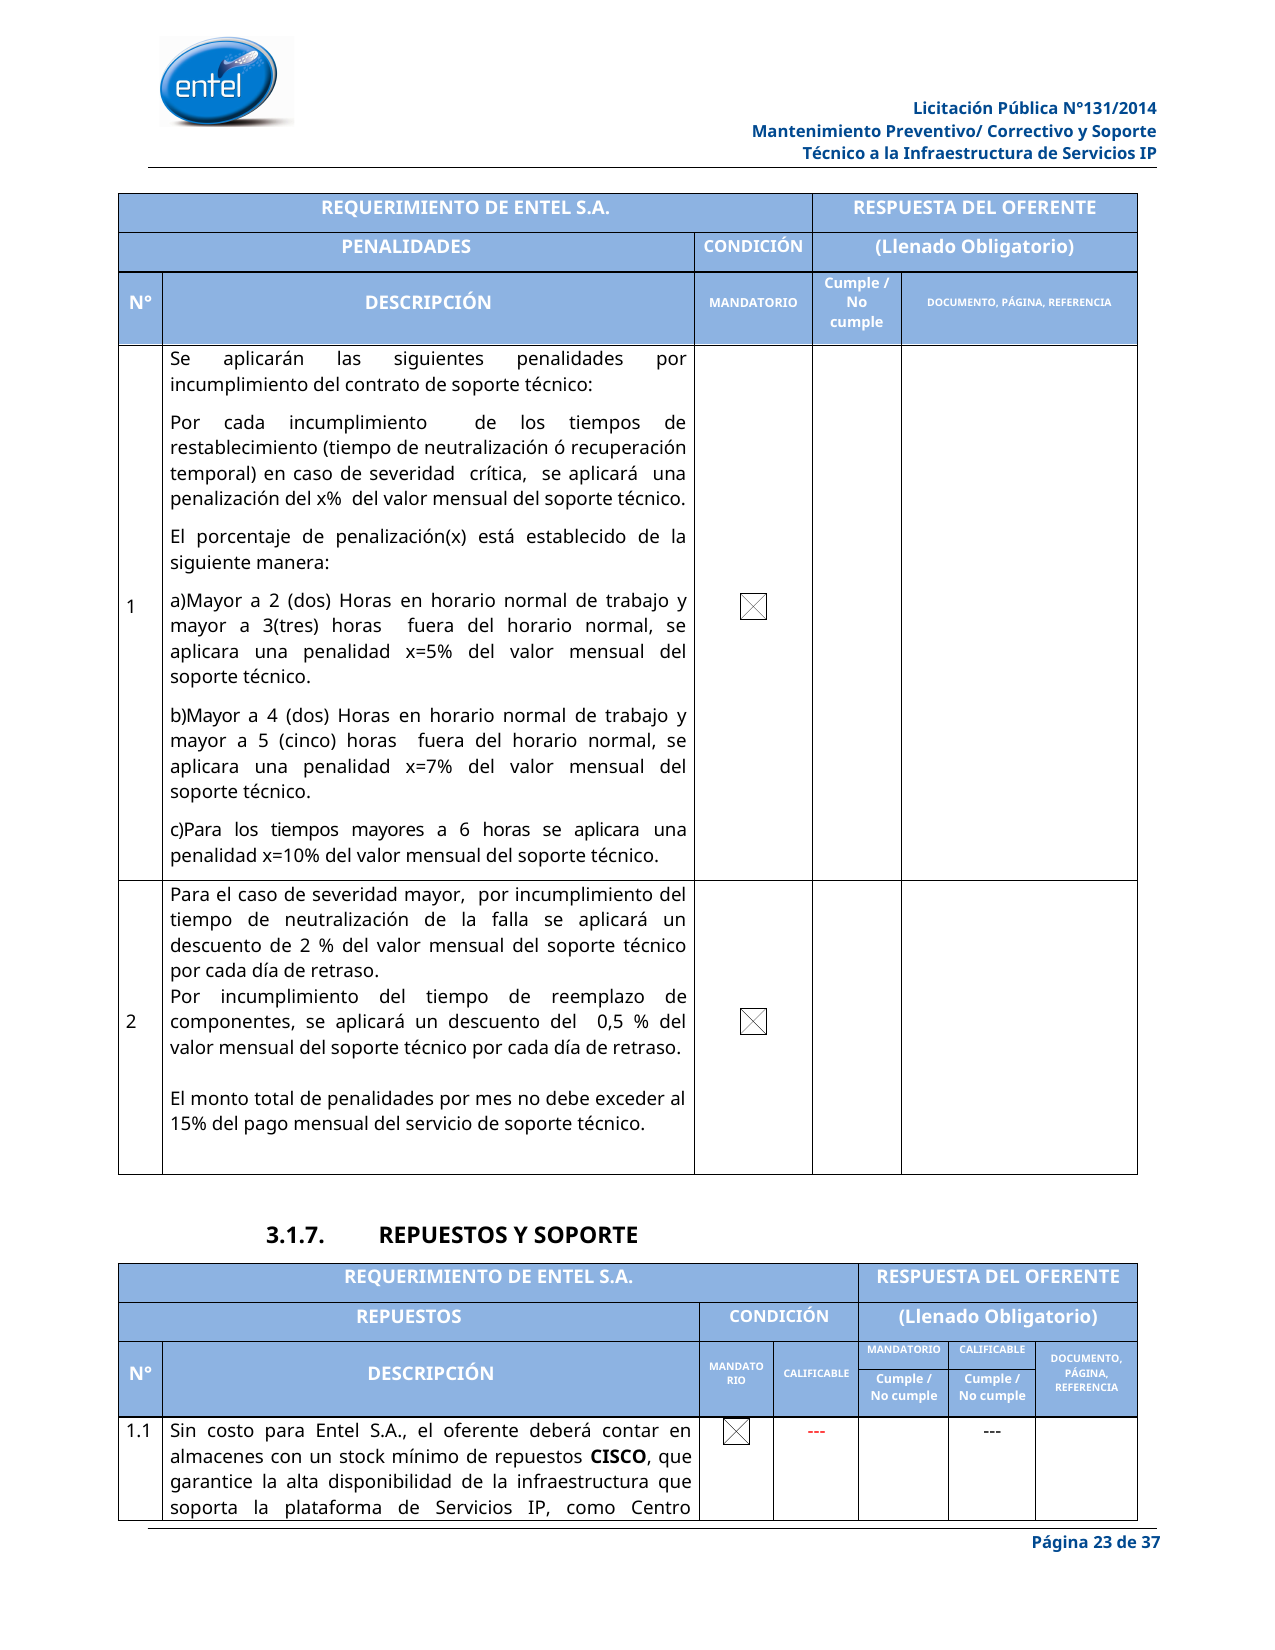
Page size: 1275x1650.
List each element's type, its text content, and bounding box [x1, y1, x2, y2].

table_cell --- [774, 1418, 858, 1519]
table_cell N° [119, 273, 162, 344]
table_cell DOCUMENTO, PÁGINA, REFERENCIA [902, 273, 1137, 344]
table_cell [902, 881, 1137, 1174]
table_cell Cumple / No cumple [813, 273, 901, 344]
table_cell DESCRIPCIÓN [163, 1342, 699, 1416]
table_cell 1.1 [119, 1418, 162, 1519]
table_cell PENALIDADES [119, 233, 694, 271]
table_header RESPUESTA DEL OFERENTE [859, 1264, 1137, 1302]
table_cell Para el caso de severidad mayor, por incumplimiento del tiempo de neutralización de la falla se aplicará un descuento de 2 % del valor mensual del soporte técnico por cada día de retraso. Por incumplimiento del tiempo de reemplazo de componentes, se aplicará un descuento del 0,5 % del valor mensual del soporte técnico por cada día de retraso. El monto total de penalidades por mes no debe exceder al 15% del pago mensual del servicio de soporte técnico. [163, 881, 694, 1174]
table_cell [695, 346, 812, 880]
table_cell DOCUMENTO, PÁGINA, REFERENCIA [1036, 1342, 1137, 1416]
table_header RESPUESTA DEL OFERENTE [813, 194, 1137, 232]
table_cell CALIFICABLE [774, 1342, 858, 1416]
table_cell [1036, 1418, 1137, 1519]
picture [159, 36, 295, 127]
table_cell [859, 1418, 948, 1519]
table_cell MANDATORIO [700, 1342, 773, 1416]
list REPUESTOS Y SOPORTE [266, 1219, 1157, 1250]
table_cell [902, 346, 1137, 880]
table_cell Cumple / No cumple [859, 1370, 948, 1416]
table_cell N° [119, 1342, 162, 1416]
table_cell CALIFICABLE [949, 1342, 1035, 1369]
table_cell CONDICIÓN [695, 233, 812, 271]
table_cell --- [949, 1418, 1035, 1519]
table_cell (Llenado Obligatorio) [859, 1303, 1137, 1341]
table_cell [695, 881, 812, 1174]
table_cell MANDATORIO [859, 1342, 948, 1369]
table_cell 1 [119, 346, 162, 880]
table_cell (Llenado Obligatorio) [813, 233, 1137, 271]
table_cell Se aplicarán las siguientes penalidades por incumplimiento del contrato de soporte técnico: Por cada incumplimiento de los tiempos de restablecimiento (tiempo de neutralización ó recuperación temporal) en caso de severidad crítica, se aplicará una penalización del x% del valor mensual del soporte técnico. El porcentaje de penalización(x) está establecido de la siguiente manera: a)Mayor a 2 (dos) Horas en horario normal de trabajo y mayor a 3(tres) horas fuera del horario normal, se aplicara una penalidad x=5% del valor mensual del soporte técnico. b)Mayor a 4 (dos) Horas en horario normal de trabajo y mayor a 5 (cinco) horas fuera del horario normal, se aplicara una penalidad x=7% del valor mensual del soporte técnico. c)Para los tiempos mayores a 6 horas se aplicara una penalidad x=10% del valor mensual del soporte técnico. [163, 346, 694, 880]
table_header REQUERIMIENTO DE ENTEL S.A. [119, 1264, 858, 1302]
table_cell 2 [119, 881, 162, 1174]
table_cell CONDICIÓN [700, 1303, 858, 1341]
table_cell [700, 1418, 773, 1519]
table_header REQUERIMIENTO DE ENTEL S.A. [119, 194, 812, 232]
table_cell Cumple / No cumple [949, 1370, 1035, 1416]
table_cell DESCRIPCIÓN [163, 273, 694, 344]
table_cell [813, 346, 901, 880]
table_cell MANDATORIO [695, 273, 812, 344]
table_cell [813, 881, 901, 1174]
table_cell REPUESTOS [119, 1303, 699, 1341]
